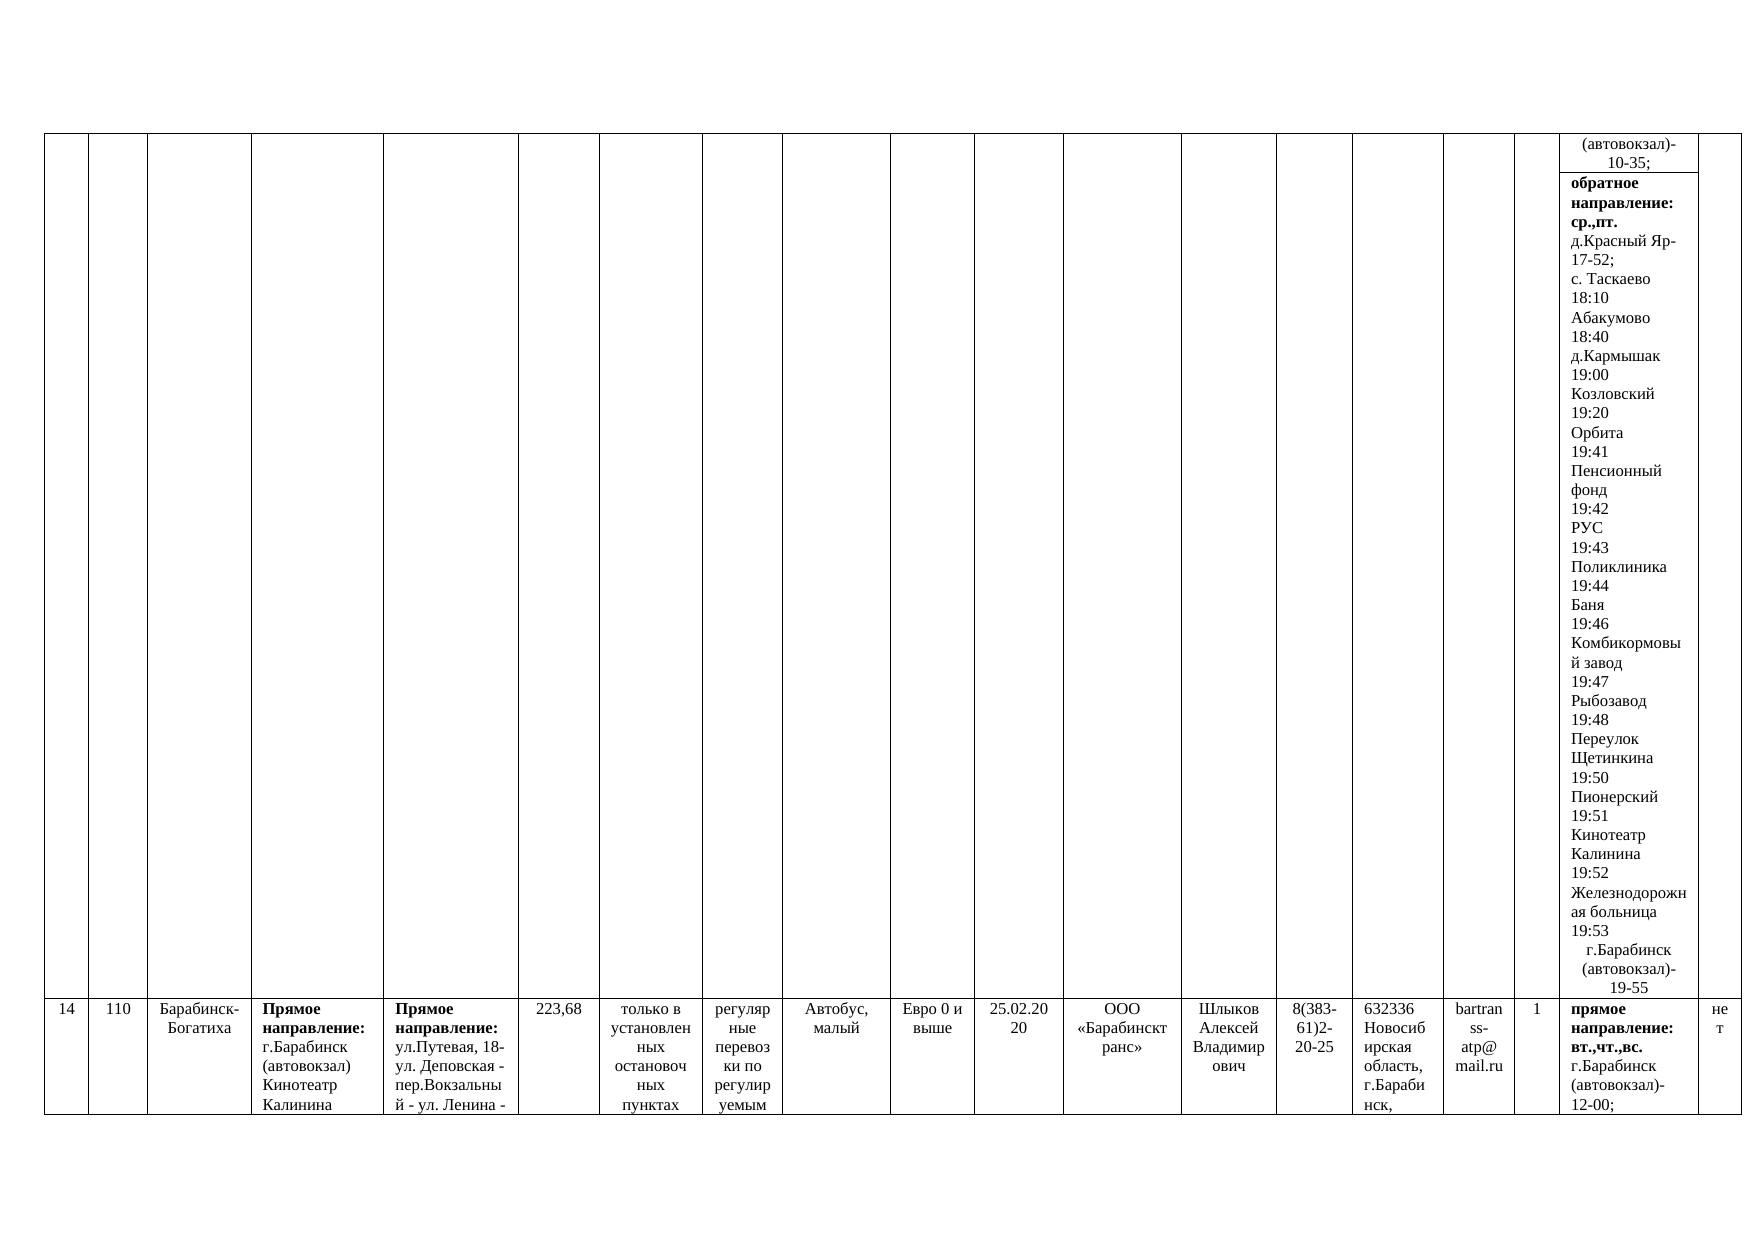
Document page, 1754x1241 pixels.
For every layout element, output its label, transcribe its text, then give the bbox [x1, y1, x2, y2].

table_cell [1064, 999, 1181, 1113]
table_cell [1444, 999, 1514, 1113]
table_cell 25.02.2020 [975, 999, 1063, 1113]
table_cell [600, 999, 702, 1113]
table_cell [384, 134, 518, 997]
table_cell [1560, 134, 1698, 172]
table_cell Барабинск-Богатиха [148, 999, 251, 1113]
table_cell 110 [89, 999, 147, 1113]
table_cell обратное направление: ср.,пт. д.Красный Яр-17-52; с. Таскаево 18:10 Абакумово 18:40 д.Кармышак 19:00 Козловский 19:20 Орбита 19:41 Пенсионный фонд 19:42 РУС 19:43 Поликлиника 19:44 Баня 19:46 Комбикормовый завод 19:47 Рыбозавод 19:48 Переулок Щетинкина 19:50 Пионерский 19:51 Кинотеатр Калинина 19:52 Железнодорожная больница 19:53 г.Барабинск (автовокзал)- 19-55 [1560, 173, 1698, 997]
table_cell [1353, 999, 1443, 1113]
table_cell 8(383-61)2-20-25 [1277, 999, 1352, 1113]
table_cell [703, 999, 782, 1113]
table_cell 14 [45, 999, 88, 1113]
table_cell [252, 134, 383, 997]
table_cell 1 [1515, 999, 1559, 1113]
table_cell 223,68 [519, 999, 599, 1113]
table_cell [1182, 999, 1276, 1113]
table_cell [384, 999, 518, 1113]
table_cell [252, 999, 383, 1113]
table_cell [1560, 999, 1698, 1113]
table_cell нет [1699, 999, 1741, 1113]
table_cell Евро 0 и выше [891, 999, 974, 1113]
table_cell Автобус, малый [783, 999, 890, 1113]
